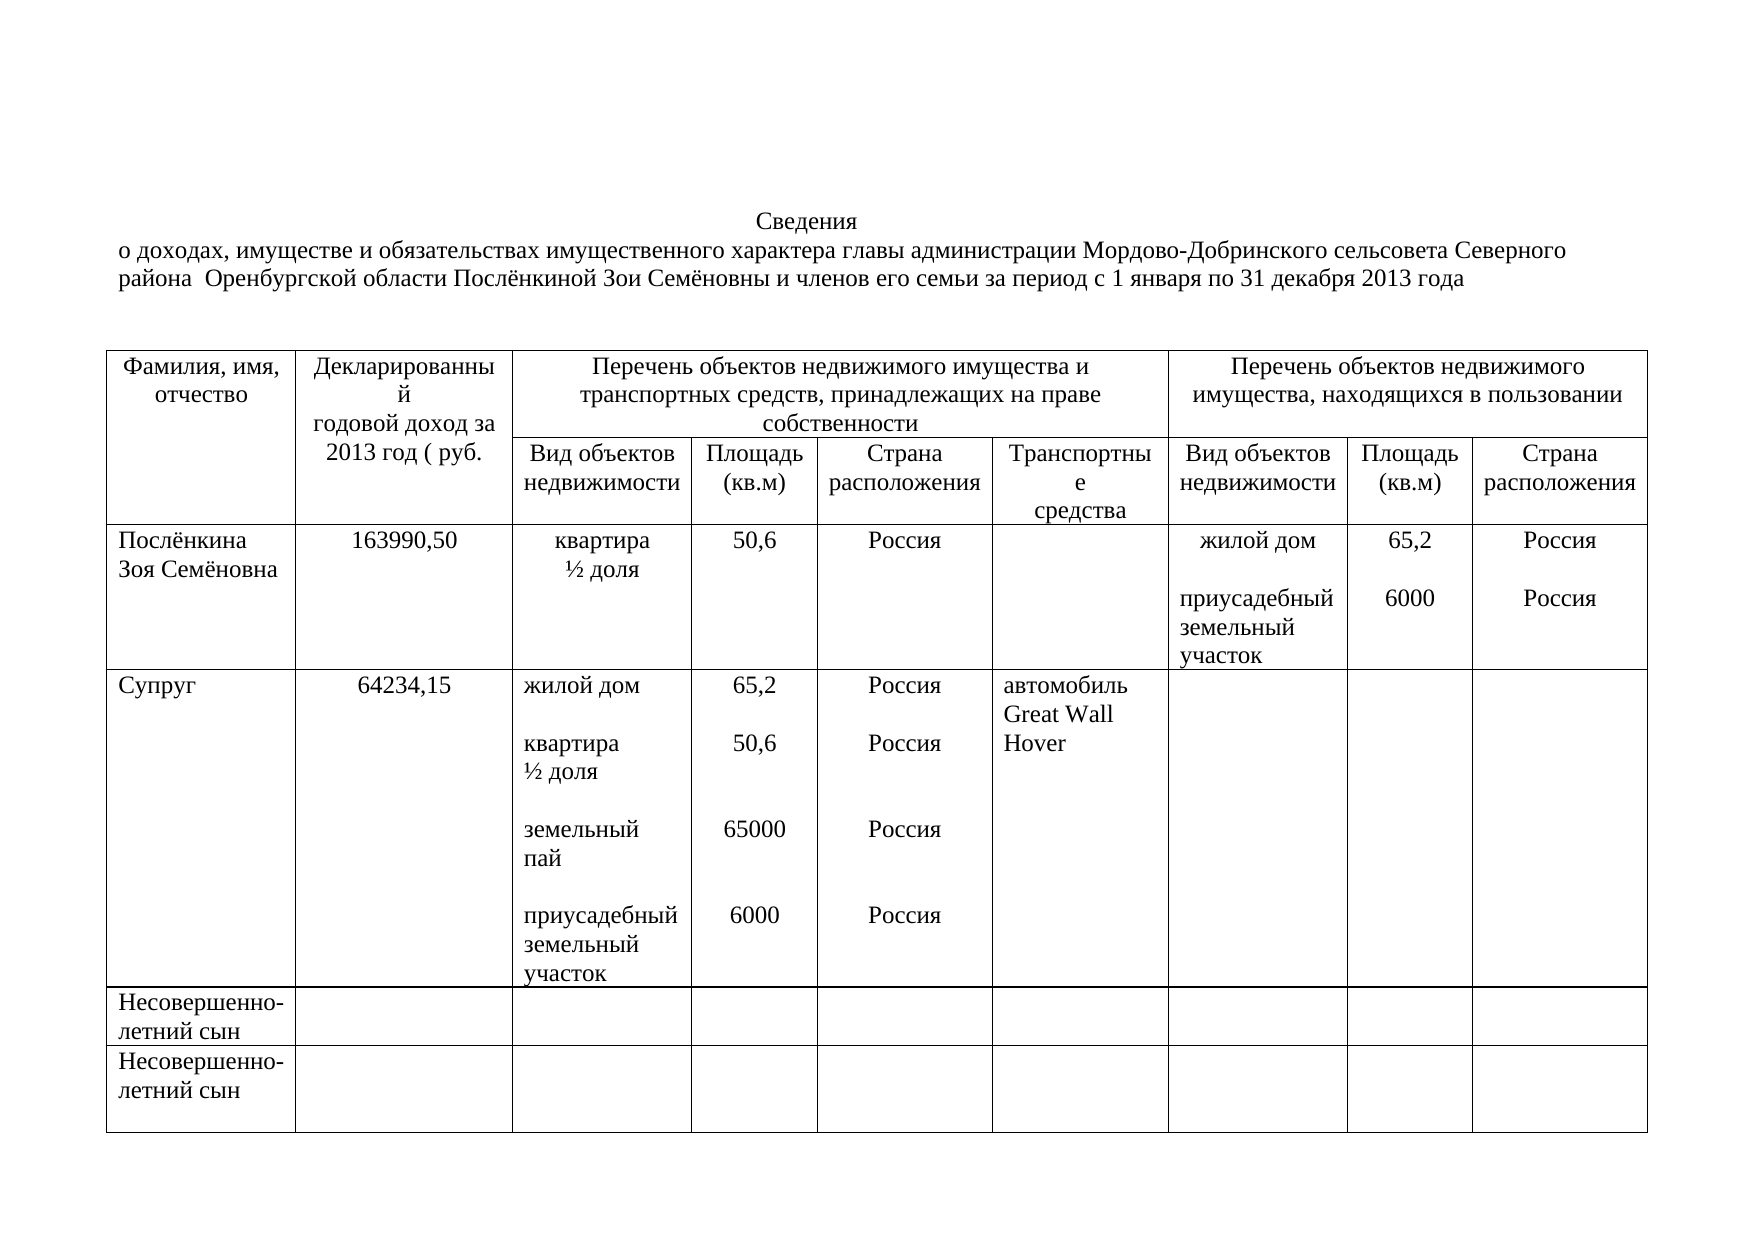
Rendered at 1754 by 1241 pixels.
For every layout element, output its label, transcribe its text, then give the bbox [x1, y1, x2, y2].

table_cell [1473, 670, 1647, 986]
table_cell жилой дом приусадебный земельный участок [1169, 525, 1347, 669]
table_cell Страна расположения [1473, 438, 1647, 524]
table_cell Транспортные средства [993, 438, 1168, 524]
table_cell жилой дом квартира ½ доля земельный пай приусадебный земельный участок [513, 670, 691, 986]
table_cell [1473, 988, 1647, 1045]
table_header Перечень объектов недвижимого имущества, находящихся в пользовании [1169, 351, 1647, 437]
table_cell Страна расположения [818, 438, 992, 524]
table_cell Супруг [107, 670, 295, 986]
table_cell 50,6 [692, 525, 817, 669]
table_cell [1169, 1046, 1347, 1132]
table_cell 163990,50 [296, 525, 512, 669]
table_cell Россия Россия Россия Россия [818, 670, 992, 986]
table_cell [692, 988, 817, 1045]
table_header Фамилия, имя, отчество [107, 351, 295, 524]
table_cell [296, 988, 512, 1045]
table_cell Россия [818, 525, 992, 669]
table_cell квартира ½ доля [513, 525, 691, 669]
table_cell Несовершенно-летний сын [107, 988, 295, 1045]
table_cell [993, 525, 1168, 669]
table_cell 65,2 6000 [1348, 525, 1472, 669]
table_cell Вид объектов недвижимости [1169, 438, 1347, 524]
table_cell Послёнкина Зоя Семёновна [107, 525, 295, 669]
table_cell автомобиль Great Wall Hover [993, 670, 1168, 986]
text о доходах, имуществе и обязательствах имущественного характера главы администрации Мордово-Добринского сельсовета Северного района Оренбургской области Послёнкиной Зои Семёновны и членов его семьи за период с 1 января по 31 декабря 2013 года [118, 235, 1636, 292]
table_cell Россия Россия [1473, 525, 1647, 669]
table_cell [1348, 670, 1472, 986]
table_header Перечень объектов недвижимого имущества и транспортных средств, принадлежащих на праве собственности [513, 351, 1168, 437]
table_cell Площадь (кв.м) [692, 438, 817, 524]
table_cell Площадь (кв.м) [1348, 438, 1472, 524]
table_cell [1473, 1046, 1647, 1132]
table_cell [818, 1046, 992, 1132]
table_cell [993, 988, 1168, 1045]
text Сведения [118, 206, 1636, 235]
table_header Декларированный годовой доход за 2013 год ( руб. [296, 351, 512, 524]
table_cell [513, 988, 691, 1045]
table_cell [513, 1046, 691, 1132]
table_cell [1348, 988, 1472, 1045]
table_cell [692, 1046, 817, 1132]
table_cell [1169, 988, 1347, 1045]
table_cell [296, 1046, 512, 1132]
table_cell Несовершенно-летний сын [107, 1046, 295, 1132]
table_cell 64234,15 [296, 670, 512, 986]
table_cell 65,2 50,6 65000 6000 [692, 670, 817, 986]
table_cell [993, 1046, 1168, 1132]
table_cell [1348, 1046, 1472, 1132]
table_cell [818, 988, 992, 1045]
table_cell Вид объектов недвижимости [513, 438, 691, 524]
table_cell [1169, 670, 1347, 986]
